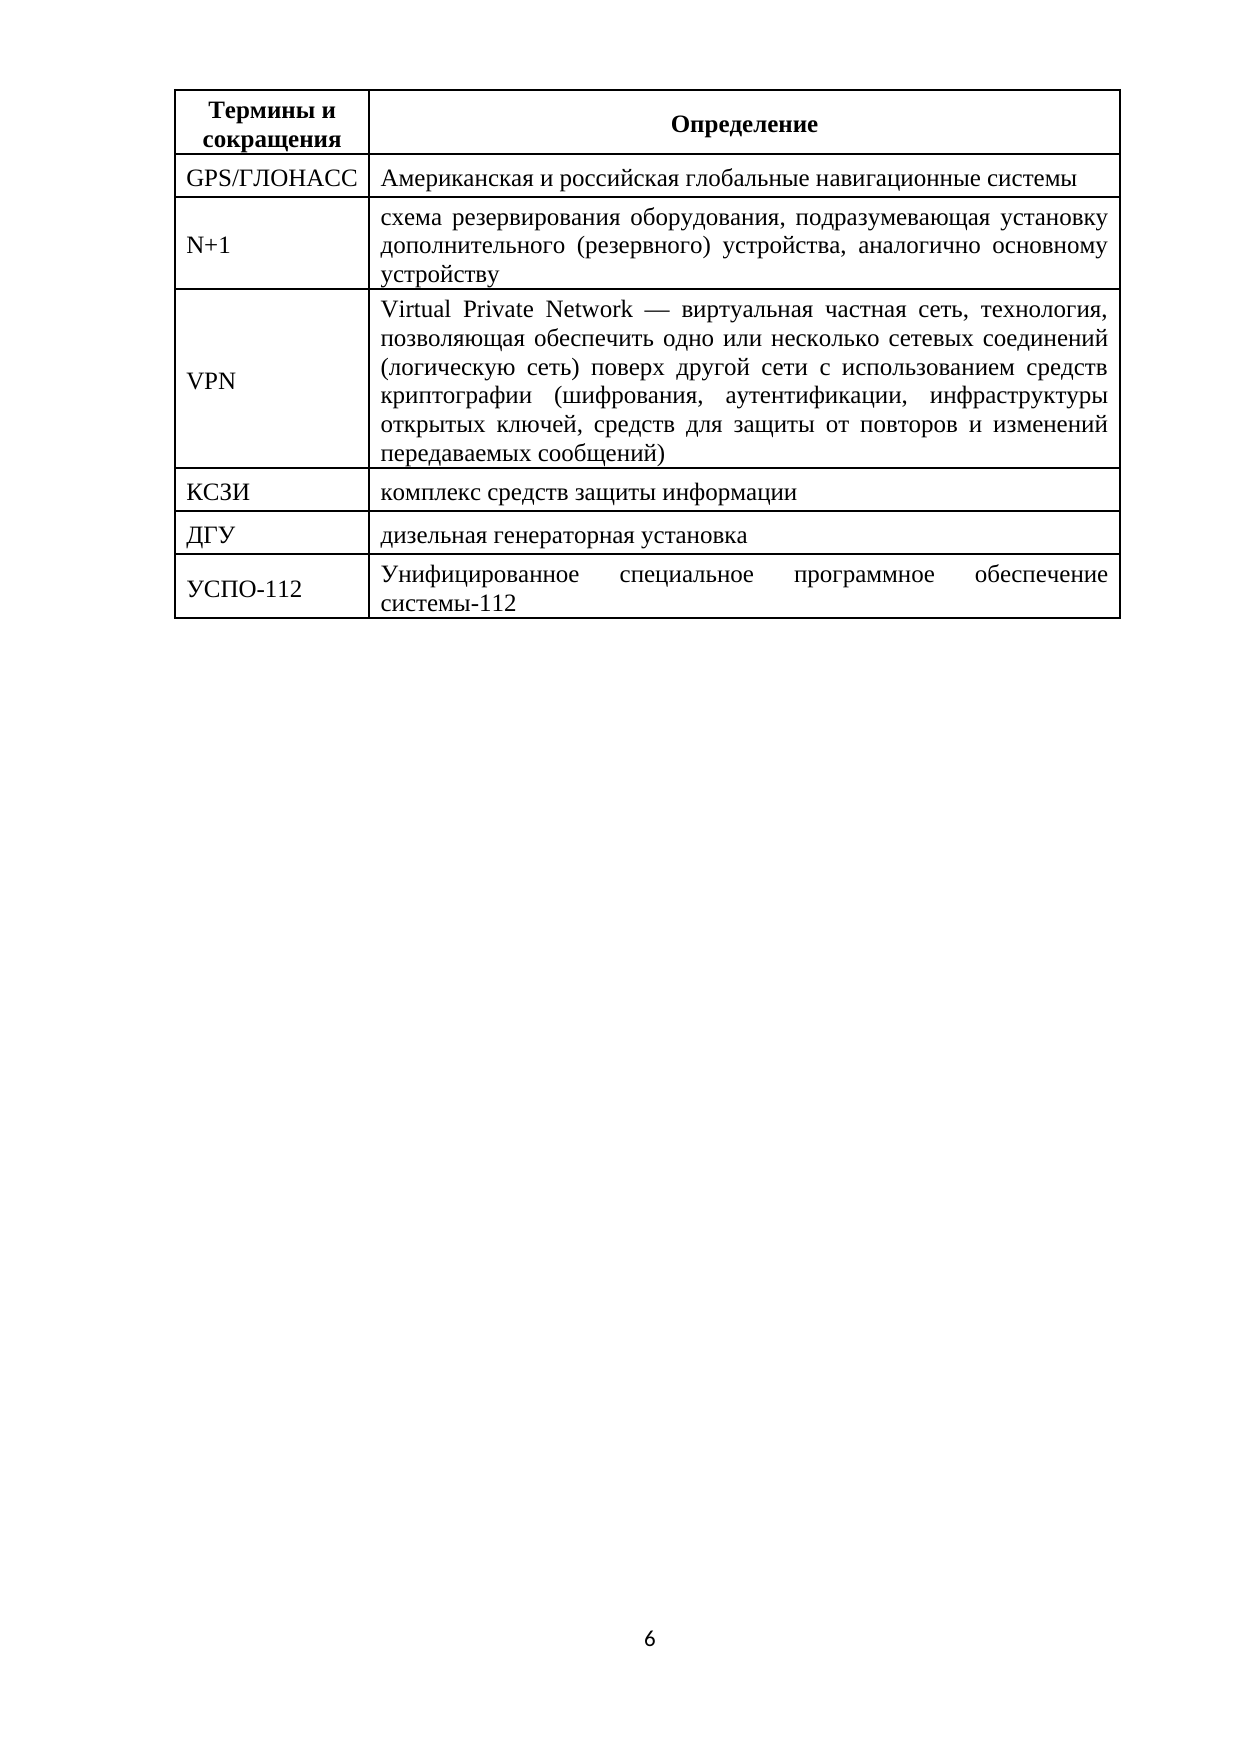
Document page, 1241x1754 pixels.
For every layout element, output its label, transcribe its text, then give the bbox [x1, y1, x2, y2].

table_cell Virtual Private Network — виртуальная частная сеть, технология, позволяющая обеспечить одно или несколько сетевых соединений (логическую сеть) поверх другой сети с использованием средств криптографии (шифрования, аутентификации, инфраструктуры открытых ключей, средств для защиты от повторов и изменений передаваемых сообщений) [370, 290, 1119, 467]
table_header Определение [370, 91, 1119, 152]
table_cell комплекс средств защиты информации [370, 469, 1119, 510]
table_cell УСПО-112 [176, 555, 368, 617]
table_header Термины и сокращения [176, 91, 368, 152]
table_cell дизельная генераторная установка [370, 512, 1119, 553]
table_cell VPN [176, 290, 368, 467]
table_cell N+1 [176, 198, 368, 288]
table_cell схема резервирования оборудования, подразумевающая установку дополнительного (резервного) устройства, аналогично основному устройству [370, 198, 1119, 288]
table_cell Американская и российская глобальные навигационные системы [370, 155, 1119, 196]
table_cell GPS/ГЛОНАСС [176, 155, 368, 196]
table_cell ДГУ [176, 512, 368, 553]
table_cell Унифицированное специальное программное обеспечение системы-112 [370, 555, 1119, 617]
table_cell КСЗИ [176, 469, 368, 510]
